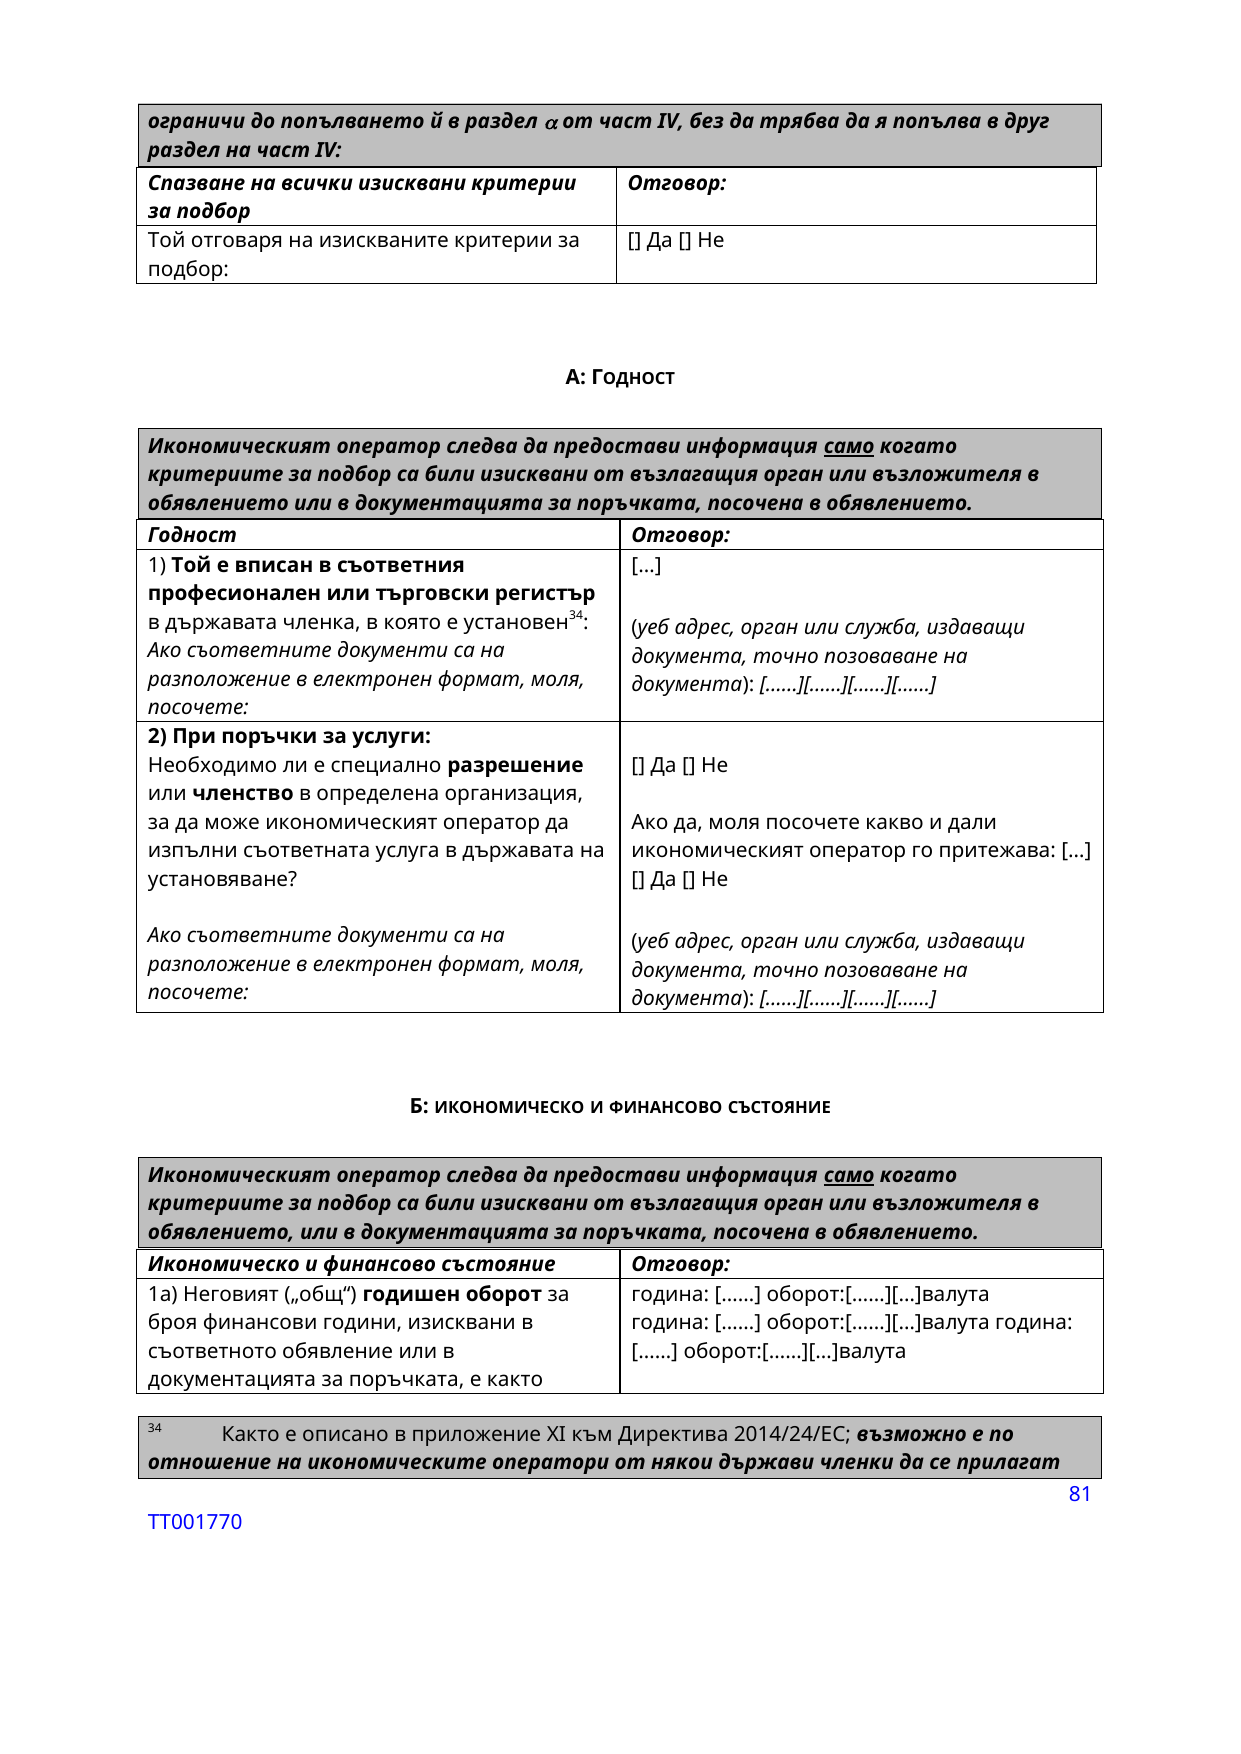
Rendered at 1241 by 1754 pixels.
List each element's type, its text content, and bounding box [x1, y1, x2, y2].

table_header Спазване на всички изисквани критерии за подбор [137, 168, 616, 224]
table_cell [137, 1279, 619, 1393]
table_header Годност [137, 520, 619, 549]
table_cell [621, 1279, 1103, 1393]
text Икономическият оператор следва да предостави информация само когато критериите за подбор са били изисквани от възлагащия орган или възложителя в обявлението, или в документацията за поръчката, посочена в обявлението. [139, 1158, 1101, 1247]
table_cell 1) Той е вписан в съответния професионален или търговски регистър в държавата членка, в която е установен: Ако съответните документи са на разположение в електронен формат, моля, посочете: [137, 550, 619, 721]
table_cell […] (уеб адрес, орган или служба, издаващи документа, точно позоваване на документа): [……][……][……][……] [621, 550, 1103, 721]
table_cell [] Да [] Не Ако да, моля посочете какво и дали икономическият оператор го притежава: […] [] Да [] Не (уеб адрес, орган или служба, издаващи документа, точно позоваване на документа): [……][……][……][……] [621, 722, 1103, 1012]
text Б: икономическо и финансово състояние [148, 1091, 1092, 1119]
table_header Отговор: [617, 168, 1096, 224]
table_header Икономическо и финансово състояние [137, 1250, 619, 1278]
table_cell [] Да [] Не [617, 226, 1096, 282]
table_cell Той отговаря на изискваните критерии за подбор: [137, 226, 616, 282]
table_header Отговор: [621, 1250, 1103, 1278]
text Икономическият оператор следва да предостави информация само когато критериите за подбор са били изисквани от възлагащия орган или възложителя в обявлението или в документацията за поръчката, посочена в обявлението. [139, 429, 1101, 518]
text А: Годност [148, 362, 1092, 390]
table_cell 2) При поръчки за услуги: Необходимо ли е специално разрешение или членство в определена организация, за да може икономическият оператор да изпълни съответната услуга в държавата на установяване? Ако съответните документи са на разположение в електронен формат, моля, посочете: [137, 722, 619, 1012]
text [139, 105, 1101, 166]
table_header Отговор: [621, 520, 1103, 549]
